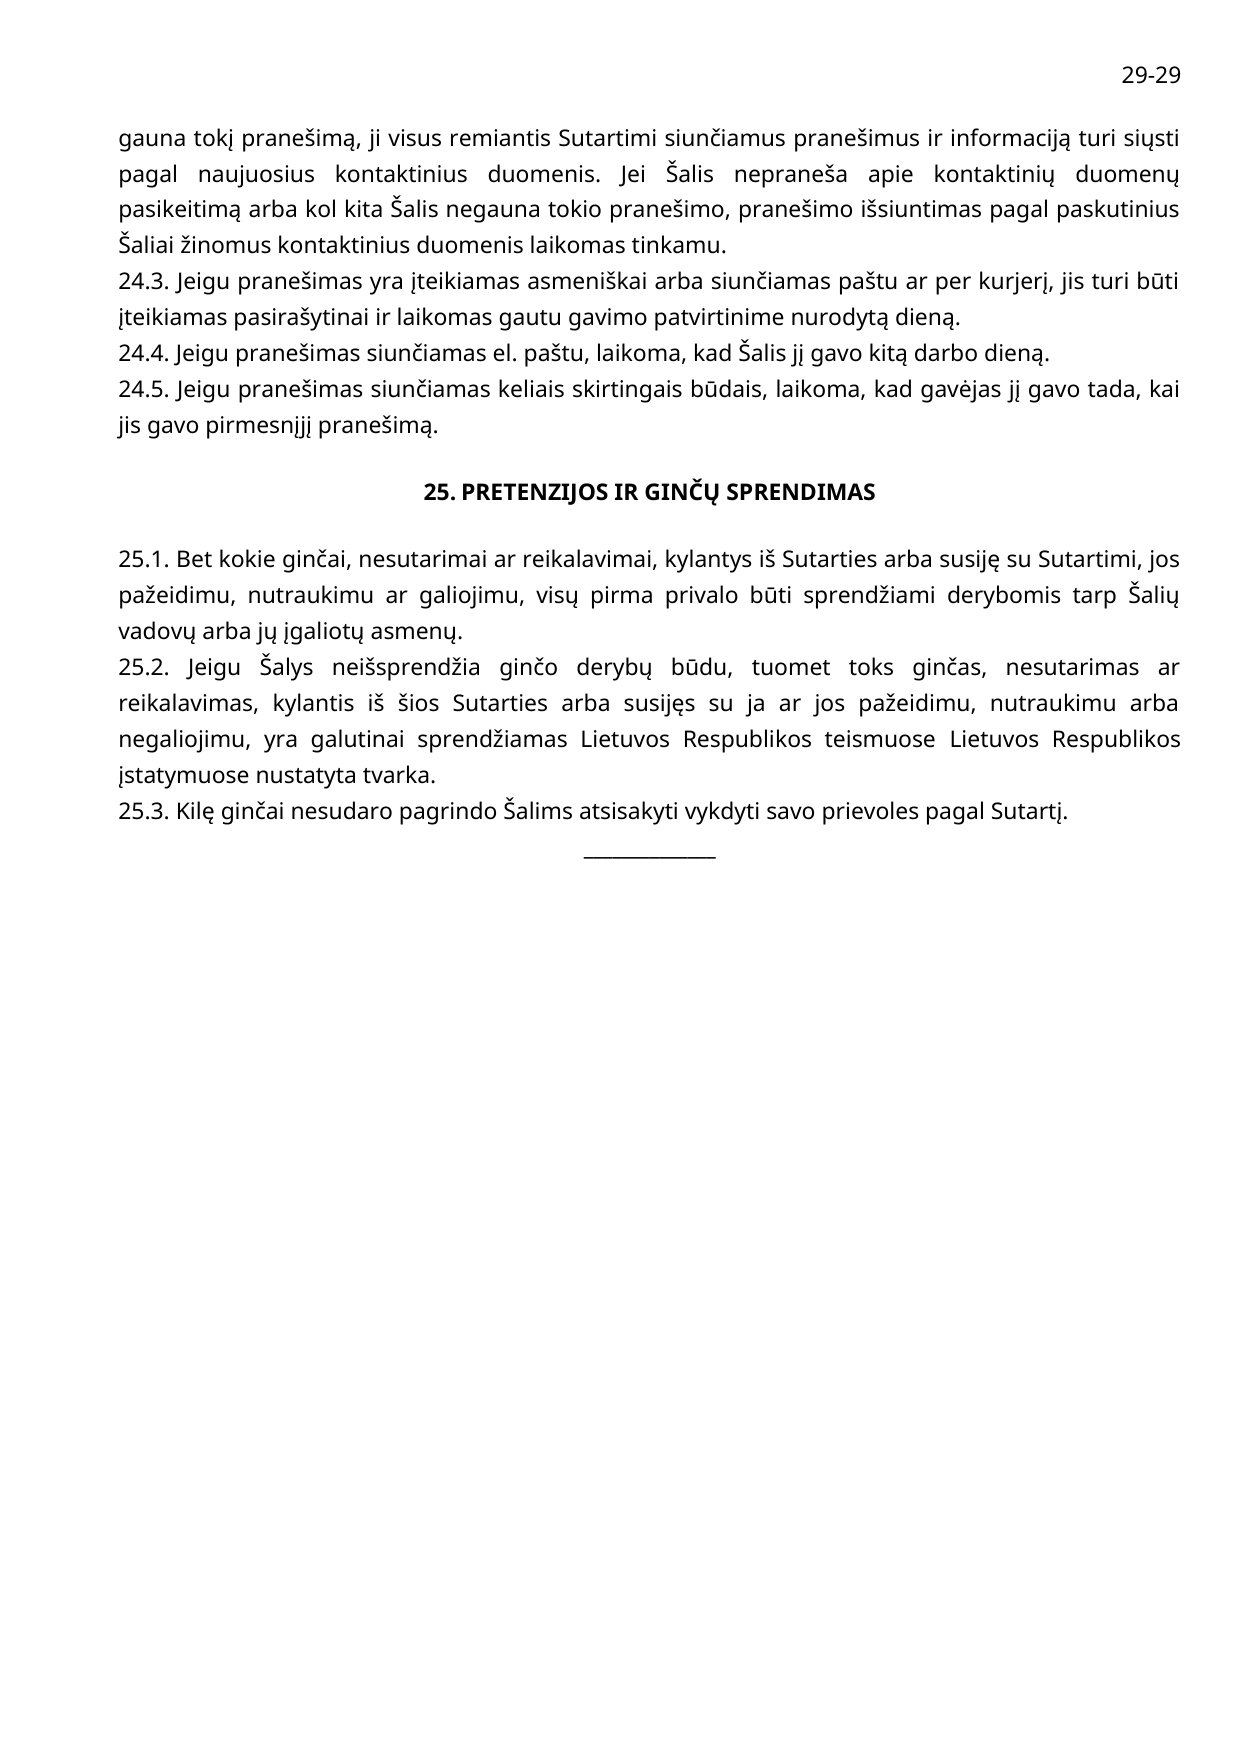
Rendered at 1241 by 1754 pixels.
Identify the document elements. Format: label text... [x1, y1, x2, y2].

text 25.2. Jeigu Šalys neišsprendžia ginčo derybų būdu, tuomet toks ginčas, nesutarimas ar reikalavimas, kylantis iš šios Sutarties arba susijęs su ja ar jos pažeidimu, nutraukimu arba negaliojimu, yra galutinai sprendžiamas Lietuvos Respublikos teismuose Lietuvos Respublikos įstatymuose nustatyta tvarka. [118, 651, 1181, 790]
text ______________ [118, 831, 1181, 862]
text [118, 122, 1181, 261]
text 25.3. Kilę ginčai nesudaro pagrindo Šalims atsisakyti vykdyti savo prievoles pagal Sutartį. [118, 795, 1181, 826]
text 24.5. Jeigu pranešimas siunčiamas keliais skirtingais būdais, laikoma, kad gavėjas jį gavo tada, kai jis gavo pirmesnįjį pranešimą. [118, 373, 1181, 440]
text 24.3. Jeigu pranešimas yra įteikiamas asmeniškai arba siunčiamas paštu ar per kurjerį, jis turi būti įteikiamas pasirašytinai ir laikomas gautu gavimo patvirtinime nurodytą dieną. [118, 265, 1181, 332]
text 25. Pretenzijos ir ginčų sprendimas [118, 476, 1181, 507]
text 25.1. Bet kokie ginčai, nesutarimai ar reikalavimai, kylantys iš Sutarties arba susiję su Sutartimi, jos pažeidimu, nutraukimu ar galiojimu, visų pirma privalo būti sprendžiami derybomis tarp Šalių vadovų arba jų įgaliotų asmenų. [118, 543, 1181, 647]
text 24.4. Jeigu pranešimas siunčiamas el. paštu, laikoma, kad Šalis jį gavo kitą darbo dieną. [118, 337, 1181, 368]
